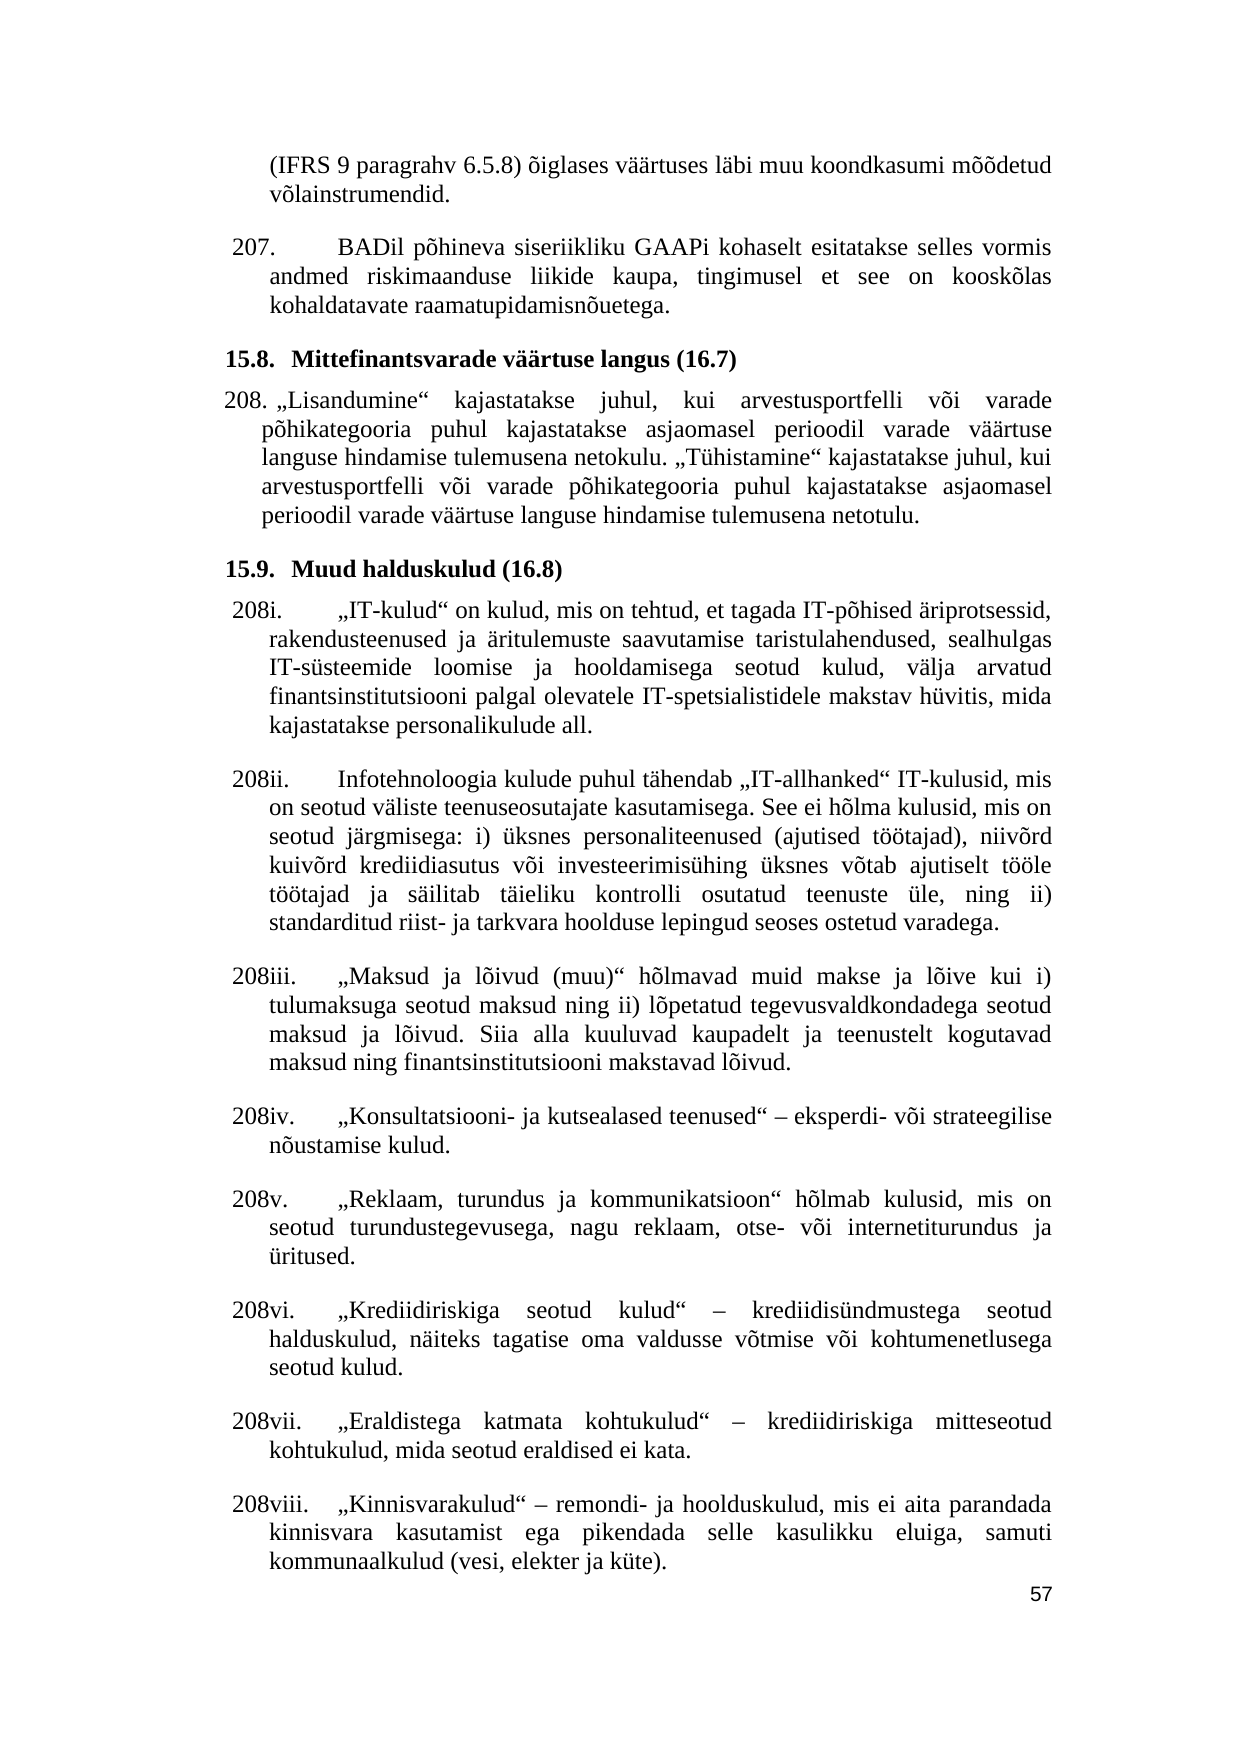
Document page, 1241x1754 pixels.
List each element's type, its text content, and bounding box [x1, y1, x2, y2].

list 208v. „Reklaam, turundus ja kommunikatsioon“ hõlmab kulusid, mis on seotud turundustegevusega, nagu reklaam, otse- või internetiturundus ja üritused. [232, 1184, 1053, 1270]
list 208vii. „Eraldistega katmata kohtukulud“ – krediidiriskiga mitteseotud kohtukulud, mida seotud eraldised ei kata. [232, 1406, 1053, 1464]
text „Lisandumine“ kajastatakse juhul, kui arvestusportfelli või varade põhikategooria puhul kajastatakse asjaomasel perioodil varade väärtuse languse hindamise tulemusena netokulu. „Tühistamine“ kajastatakse juhul, kui arvestusportfelli või varade põhikategooria puhul kajastatakse asjaomasel perioodil varade väärtuse languse hindamise tulemusena netotulu. [224, 385, 1053, 529]
subtitle Muud halduskulud (16.8) [225, 554, 1053, 582]
list 208viii. „Kinnisvarakulud“ – remondi- ja hoolduskulud, mis ei aita parandada kinnisvara kasutamist ega pikendada selle kasulikku eluiga, samuti kommunaalkulud (vesi, elekter ja küte). [232, 1489, 1053, 1575]
text BADil põhineva siseriikliku GAAPi kohaselt esitatakse selles vormis andmed riskimaanduse liikide kaupa, tingimusel et see on kooskõlas kohaldatavate raamatupidamisnõuetega. [232, 232, 1053, 319]
list 208vi. „Krediidiriskiga seotud kulud“ – krediidisündmustega seotud halduskulud, näiteks tagatise oma valdusse võtmise või kohtumenetlusega seotud kulud. [232, 1295, 1053, 1381]
list 208iv. „Konsultatsiooni- ja kutsealased teenused“ – eksperdi- või strateegilise nõustamise kulud. [232, 1101, 1053, 1159]
subtitle Mittefinantsvarade väärtuse langus (16.7) [225, 344, 1053, 372]
list 208i. „IT-kulud“ on kulud, mis on tehtud, et tagada IT-põhised äriprotsessid, rakendusteenused ja äritulemuste saavutamise taristulahendused, sealhulgas IT-süsteemide loomise ja hooldamisega seotud kulud, välja arvatud finantsinstitutsiooni palgal olevatele IT-spetsialistidele makstav hüvitis, mida kajastatakse personalikulude all. [232, 595, 1053, 739]
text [232, 150, 1053, 207]
list 208ii. Infotehnoloogia kulude puhul tähendab „IT-allhanked“ IT-kulusid, mis on seotud väliste teenuseosutajate kasutamisega. See ei hõlma kulusid, mis on seotud järgmisega: i) üksnes personaliteenused (ajutised töötajad), niivõrd kuivõrd krediidiasutus või investeerimisühing üksnes võtab ajutiselt tööle töötajad ja säilitab täieliku kontrolli osutatud teenuste üle, ning ii) standarditud riist- ja tarkvara hoolduse lepingud seoses ostetud varadega. [232, 764, 1053, 936]
list 208iii. „Maksud ja lõivud (muu)“ hõlmavad muid makse ja lõive kui i) tulumaksuga seotud maksud ning ii) lõpetatud tegevusvaldkondadega seotud maksud ja lõivud. Siia alla kuuluvad kaupadelt ja teenustelt kogutavad maksud ning finantsinstitutsiooni makstavad lõivud. [232, 961, 1053, 1076]
